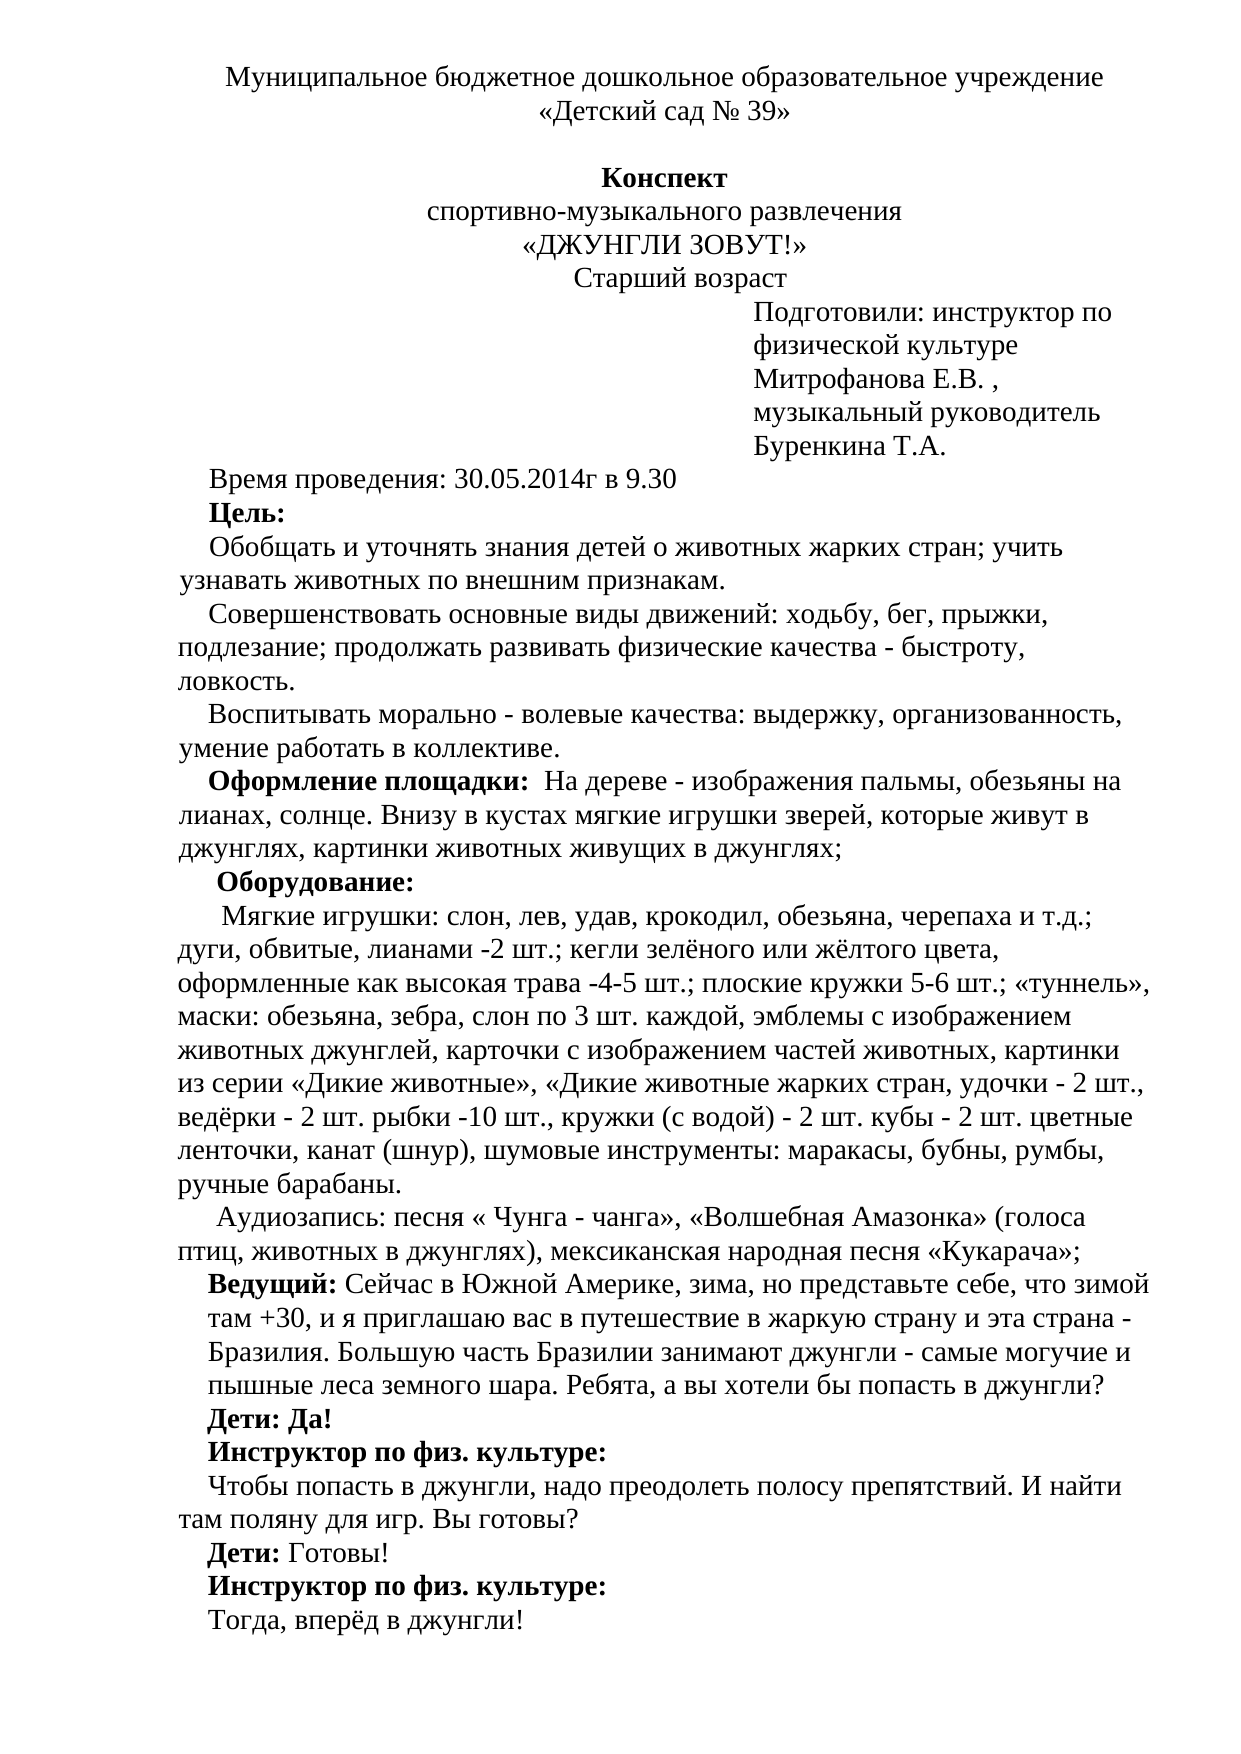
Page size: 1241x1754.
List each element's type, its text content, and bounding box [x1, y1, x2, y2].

text Инструктор по физ. культуре: [208, 1568, 1152, 1602]
text Конспект [177, 160, 1152, 193]
text Тогда, вперёд в джунгли! [208, 1602, 1152, 1636]
text Обобщать и уточнять знания детей о животных жарких стран; учить узнавать животных по внешним признакам. [179, 529, 1152, 596]
text Инструктор по физ. культуре: [208, 1434, 1152, 1468]
text «ДЖУНГЛИ ЗОВУТ!» [177, 227, 1152, 260]
text «Детский сад № 39» [177, 93, 1152, 126]
text Оформление площадки: На дереве - изображения пальмы, обезьяны на лианах, солнце. Внизу в кустах мягкие игрушки зверей, которые живут в джунглях, картинки животных живущих в джунглях; [179, 763, 1152, 864]
text Подготовили: инструктор по физической культуре Митрофанова Е.В. , музыкальный руководитель Буренкина Т.А. [753, 294, 1152, 462]
text Старший возраст [209, 260, 1152, 294]
text Дети: Готовы! [207, 1535, 1152, 1568]
text Аудиозапись: песня « Чунга - чанга», «Волшебная Амазонка» (голоса птиц, животных в джунглях), мексиканская народная песня «Кукарача»; [177, 1199, 1152, 1267]
text Цель: [209, 495, 1152, 529]
text Дети: Да! [207, 1401, 1152, 1434]
text Муниципальное бюджетное дошкольное образовательное учреждение [177, 59, 1152, 93]
text Ведущий: Сейчас в Южной Америке, зима, но представьте себе, что зимой там +30, и я приглашаю вас в путешествие в жаркую страну и эта страна - Бразилия. Большую часть Бразилии занимают джунгли - самые могучие и пышные леса земного шара. Ребята, а вы хотели бы попасть в джунгли? [208, 1267, 1152, 1401]
text спортивно-музыкального развлечения [177, 193, 1152, 227]
text Мягкие игрушки: слон, лев, удав, крокодил, обезьяна, черепаха и т.д.; дуги, обвитые, лианами -2 шт.; кегли зелёного или жёлтого цвета, оформленные как высокая трава -4-5 шт.; плоские кружки 5-6 шт.; «туннель», маски: обезьяна, зебра, слон по 3 шт. каждой, эмблемы с изображением животных джунглей, карточки с изображением частей животных, картинки из серии «Дикие животные», «Дикие животные жарких стран, удочки - 2 шт., ведёрки - 2 шт. рыбки -10 шт., кружки (с водой) - 2 шт. кубы - 2 шт. цветные ленточки, канат (шнур), шумовые инструменты: маракасы, бубны, румбы, ручные барабаны. [177, 898, 1152, 1199]
text Чтобы попасть в джунгли, надо преодолеть полосу препятствий. И найти там поляну для игр. Вы готовы? [178, 1468, 1152, 1535]
text Воспитывать морально - волевые качества: выдержку, организованность, умение работать в коллективе. [179, 696, 1152, 763]
text Время проведения: 30.05.2014г в 9.30 [209, 462, 1152, 495]
text Оборудование: [178, 864, 1152, 898]
text Совершенствовать основные виды движений: ходьбу, бег, прыжки, подлезание; продолжать развивать физические качества - быстроту, ловкость. [178, 596, 1104, 696]
